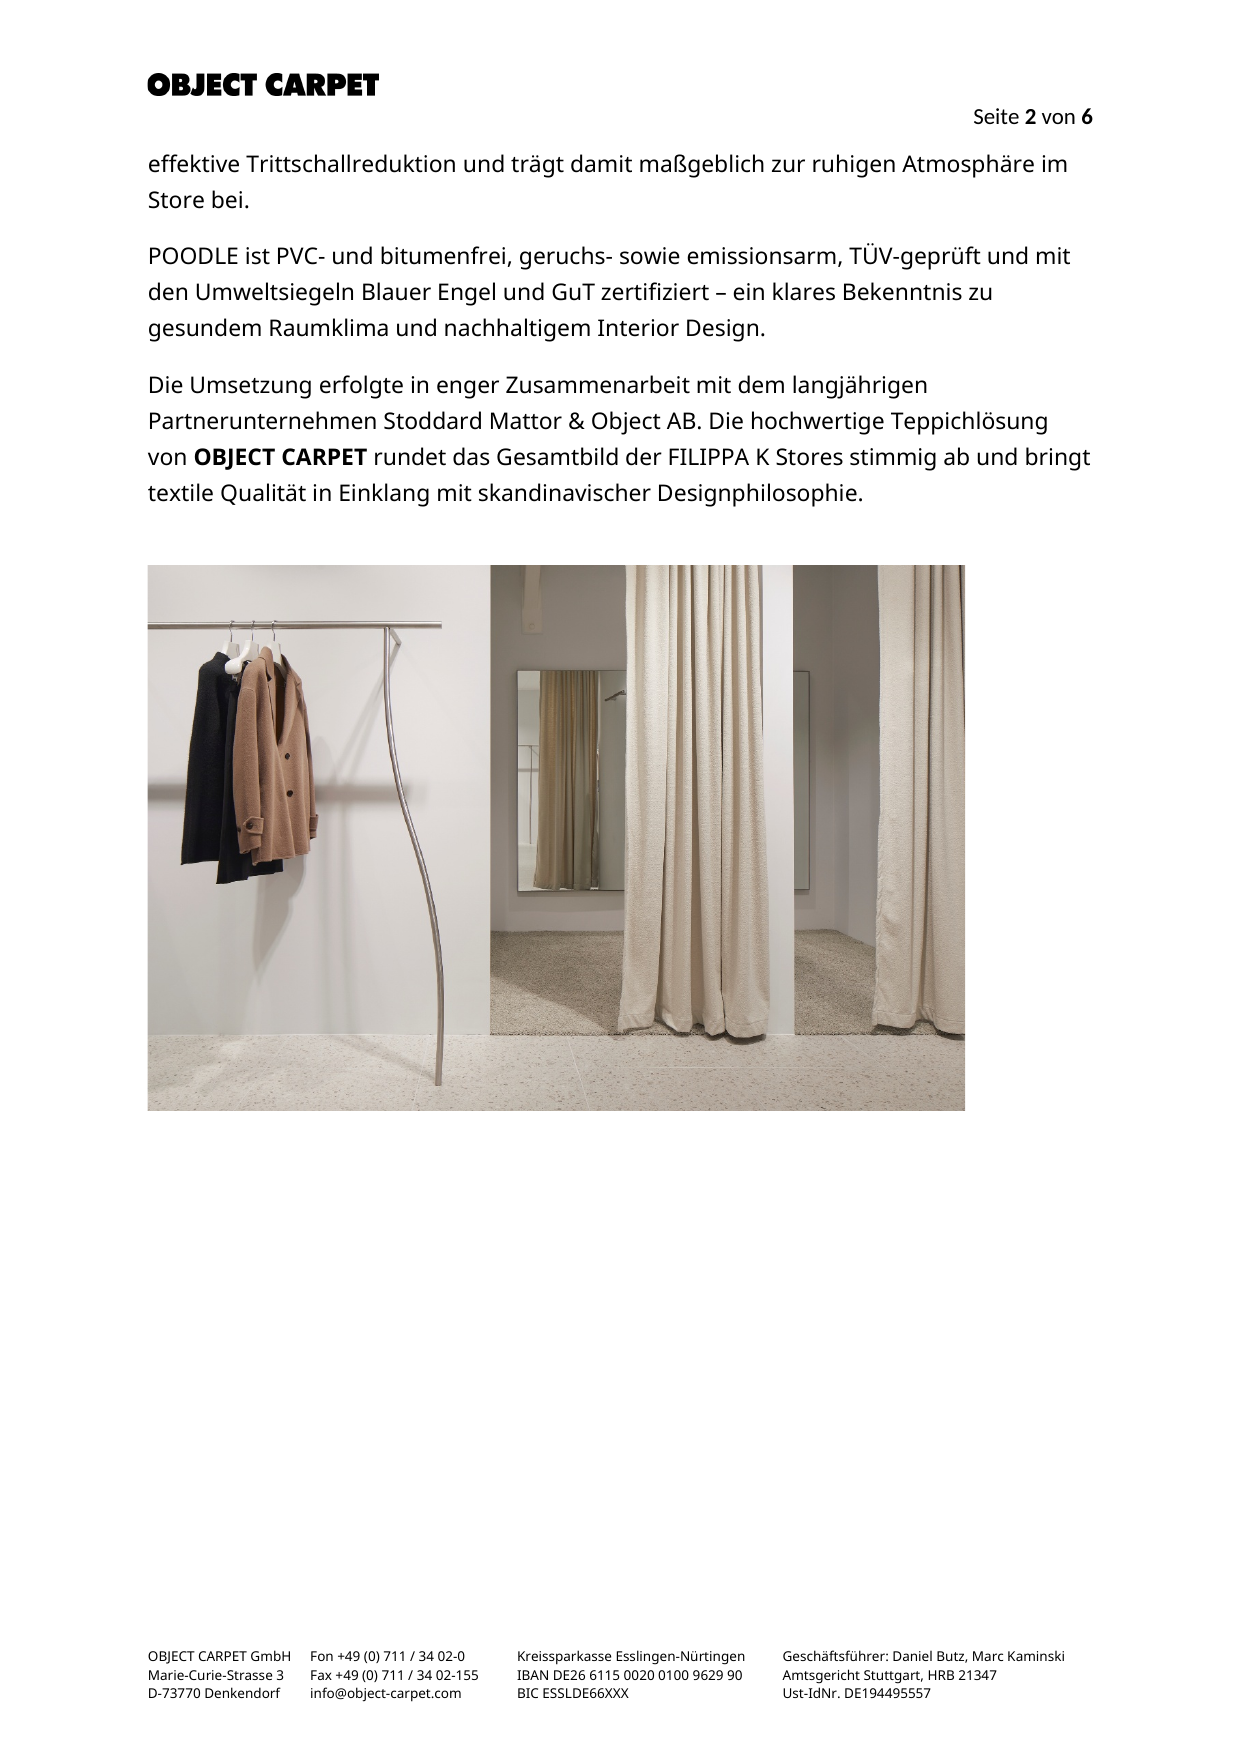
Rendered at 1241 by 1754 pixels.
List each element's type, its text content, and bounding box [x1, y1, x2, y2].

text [148, 148, 1093, 215]
picture [147, 565, 966, 1111]
text POODLE ist PVC- und bitumenfrei, geruchs- sowie emissionsarm, TÜV-geprüft und mit den Umweltsiegeln Blauer Engel und GuT zertifiziert – ein klares Bekenntnis zu gesundem Raumklima und nachhaltigem Interior Design. [148, 240, 1093, 343]
text Die Umsetzung erfolgte in enger Zusammenarbeit mit dem langjährigen Partnerunternehmen Stoddard Mattor & Object AB. Die hochwertige Teppichlösung von OBJECT CARPET rundet das Gesamtbild der FILIPPA K Stores stimmig ab und bringt textile Qualität in Einklang mit skandinavischer Designphilosophie. [148, 369, 1093, 540]
picture [147, 73, 379, 96]
